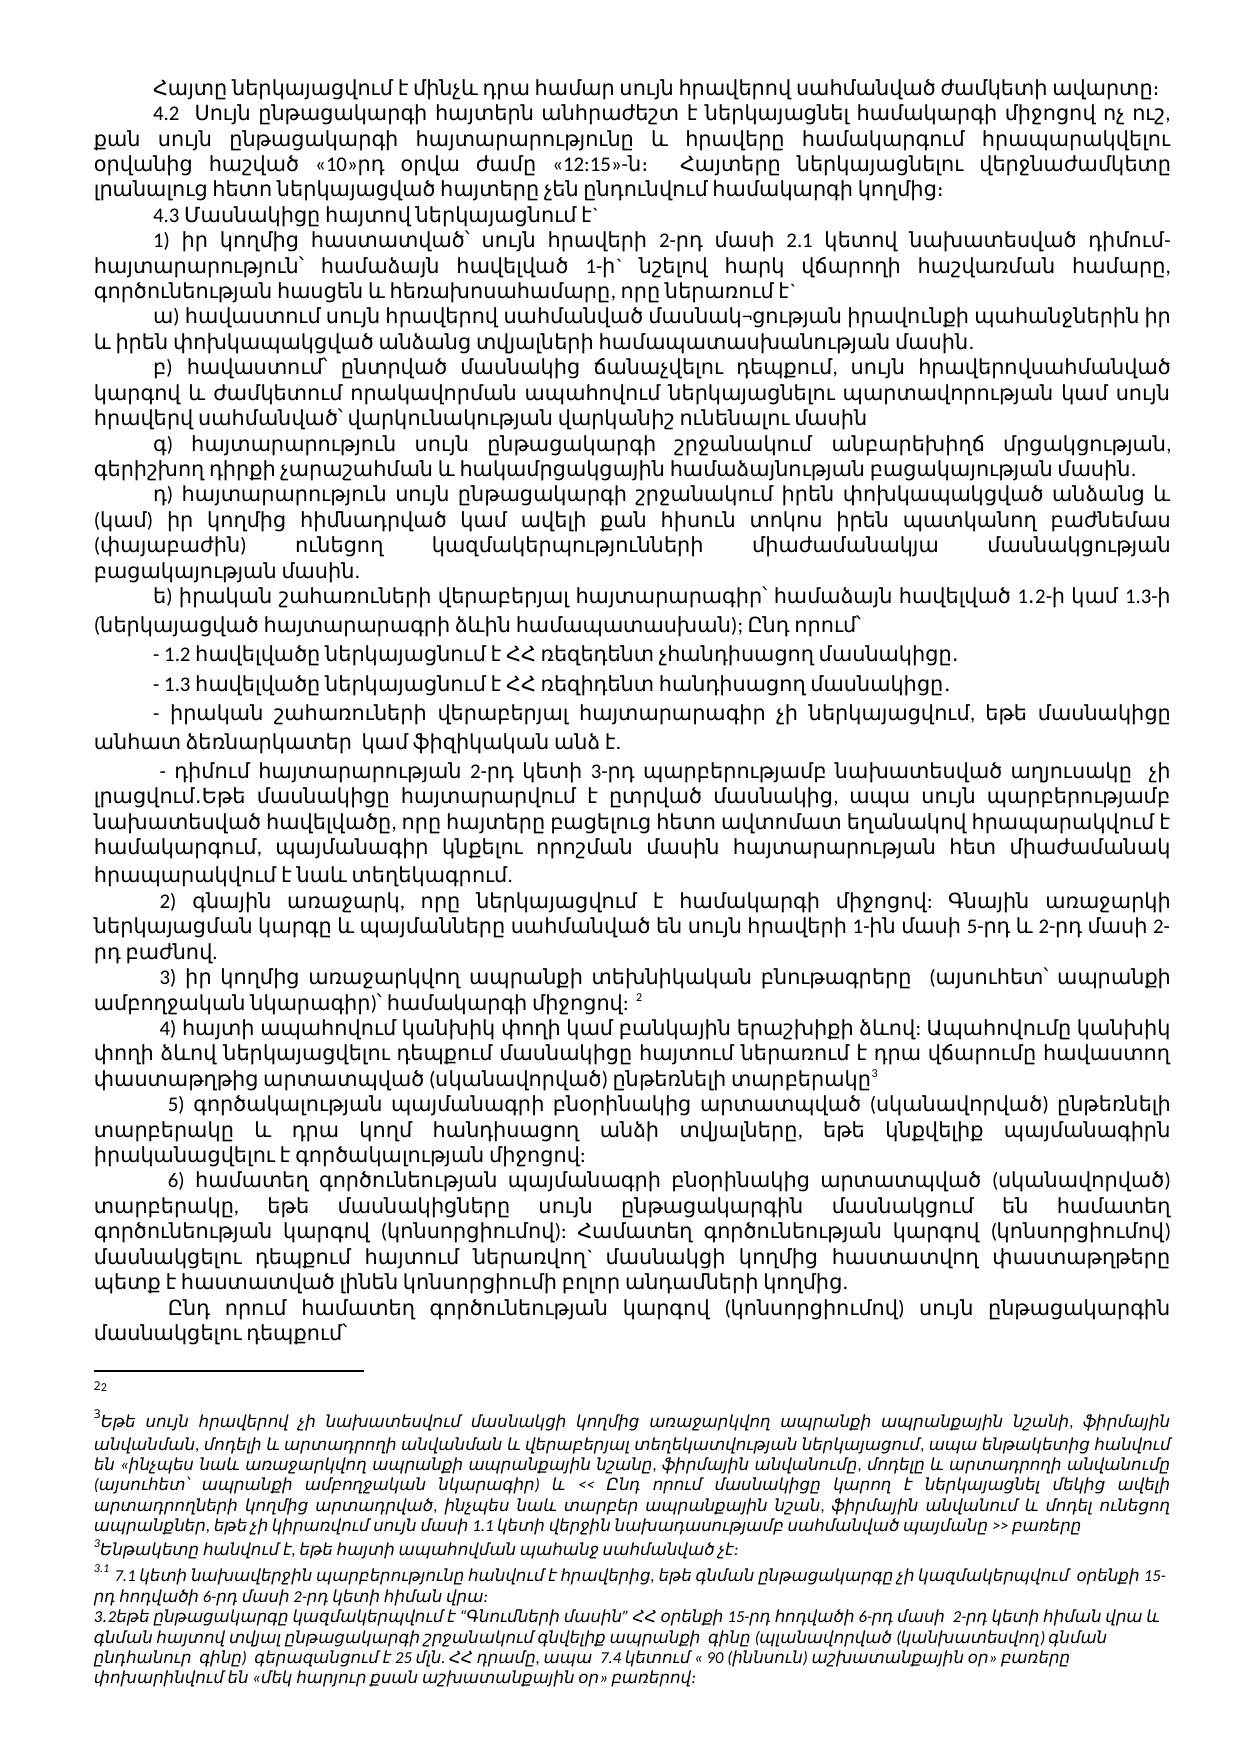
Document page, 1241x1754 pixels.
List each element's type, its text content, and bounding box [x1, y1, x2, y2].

text գ) հայտարարություն սույն ընթացակարգի շրջանակում անբարեխիղճ մրցակցության, գերիշխող դիրքի չարաշահման և հակամրցակցային համաձայնության բացակայության մասին. [94, 431, 1171, 482]
text 6) համատեղ գործունեության պայմանագրի բնօրինակից արտատպված (սկանավորված) տարբերակը, եթե մասնակիցները սույն ընթացակարգին մասնակցում են համատեղ գործունեության կարգով (կոնսորցիումով): Համատեղ գործունեության կարգով (կոնսորցիումով) մասնակցելու դեպքում հայտում ներառվող` մասնակցի կողմից հաստատվող փաստաթղթերը պետք է հաստատված լինեն կոնսորցիումի բոլոր անդամների կողմից. [94, 1168, 1171, 1295]
text 4.3 Մասնակիցը հայտով ներկայացնում է` [94, 202, 1171, 227]
text 3) իր կողմից առաջարկվող ապրանքի տեխնիկական բնութագրերը (այսուհետ՝ ապրանքի ամբողջական նկարագիր)՝ համակարգի միջոցով: 2 [94, 964, 1171, 1015]
text ա) հավաստում սույն հրավերով սահմանված մասնակ¬ցության իրավունքի պահանջներին իր և իրեն փոխկապակցված անձանց տվյալների համապատասխանության մասին. [94, 304, 1171, 354]
text 4) հայտի ապահովում կանխիկ փողի կամ բանկային երաշխիքի ձևով: Ապահովումը կանխիկ փողի ձևով ներկայացվելու դեպքում մասնակիցը հայտում ներառում է դրա վճարումը հավաստող փաստաթղթից արտատպված (սկանավորված) ընթեռնելի տարբերակը3 [94, 1015, 1171, 1091]
text 2) գնային առաջարկ, որը ներկայացվում է համակարգի միջոցով: Գնային առաջարկի ներկայացման կարգը և պայմանները սահմանված են սույն հրավերի 1-ին մասի 5-րդ և 2-րդ մասի 2-րդ բաժնով. [94, 888, 1171, 964]
text դ) հայտարարություն սույն ընթացակարգի շրջանակում իրեն փոխկապակցված անձանց և (կամ) իր կողմից հիմնադրված կամ ավելի քան հիսուն տոկոս իրեն պատկանող բաժնեմաս (փայաբաժին) ունեցող կազմակերպությունների միաժամանակյա մասնակցության բացակայության մասին. [94, 482, 1171, 583]
text - 1.2 հավելվածը ներկայացնում է ՀՀ ռեզեդենտ չհանդիսացող մասնակիցը․ [94, 642, 1171, 667]
text Հայտը ներկայացվում է մինչև դրա համար սույն հրավերով սահմանված ժամկետի ավարտը։ [94, 75, 1171, 100]
text 5) գործակալության պայմանագրի բնօրինակից արտատպված (սկանավորված) ընթեռնելի տարբերակը և դրա կողմ հանդիսացող անձի տվյալները, եթե կնքվելիք պայմանագիրն իրականացվելու է գործակալության միջոցով: [94, 1091, 1171, 1168]
text 1) իր կողմից հաստատված՝ սույն հրավերի 2-րդ մասի 2.1 կետով նախատեսված դիմում-հայտարարություն՝ համաձայն հավելված 1-ի` նշելով հարկ վճարողի հաշվառման համարը, գործունեության հասցեն և հեռախոսահամարը, որը ներառում է` [94, 227, 1171, 304]
text - 1.3 հավելվածը ներկայացնում է ՀՀ ռեզիդենտ հանդիսացող մասնակիցը․ [94, 671, 1171, 696]
text բ) հավաստում՝ ընտրված մասնակից ճանաչվելու դեպքում, սույն հրավերովսահմանված կարգով և ժամկետում որակավորման ապահովում ներկայացնելու պարտավորության կամ սույն հրավերվ սահմանված՝ վարկունակության վարկանիշ ունենալու մասին [94, 354, 1171, 431]
text Ընդ որում համատեղ գործունեության կարգով (կոնսորցիումով) սույն ընթացակարգին մասնակցելու դեպքում՝ [94, 1295, 1171, 1346]
text - դիմում հայտարարության 2-րդ կետի 3-րդ պարբերությամբ նախատեսված աղյուսակը չի լրացվում․Եթե մասնակիցը հայտարարվում է ըտրված մասնակից, ապա սույն պարբերությամբ նախատեսված հավելվածը, որը հայտերը բացելուց հետո ավտոմատ եղանակով հրապարակվում է համակարգում, պայմանագիր կնքելու որոշման մասին հայտարարության հետ միաժամանակ հրապարակվում է նաև տեղեկագրում. [94, 758, 1171, 888]
text 4.2 Սույն ընթացակարգի հայտերն անհրաժեշտ է ներկայացնել համակարգի միջոցով ոչ ուշ, քան սույն ընթացակարգի հայտարարությունը և հրավերը համակարգում հրապարակվելու օրվանից հաշված «10»րդ օրվա ժամը «12:15»-ն։ Հայտերը ներկայացնելու վերջնաժամկետը լրանալուց հետո ներկայացված հայտերը չեն ընդունվում համակարգի կողմից։ [94, 100, 1171, 202]
text - իրական շահառուների վերաբերյալ հայտարարագիր չի ներկայացվում, եթե մասնակիցը անհատ ձեռնարկատեր կամ ֆիզիկական անձ է. [94, 700, 1171, 754]
text ե) իրական շահառուների վերաբերյալ հայտարարագիր՝ համաձայն հավելված 1․2-ի կամ 1.3-ի (ներկայացված հայտարարագրի ձևին համապատասխան); Ընդ որում՝ [94, 583, 1171, 638]
